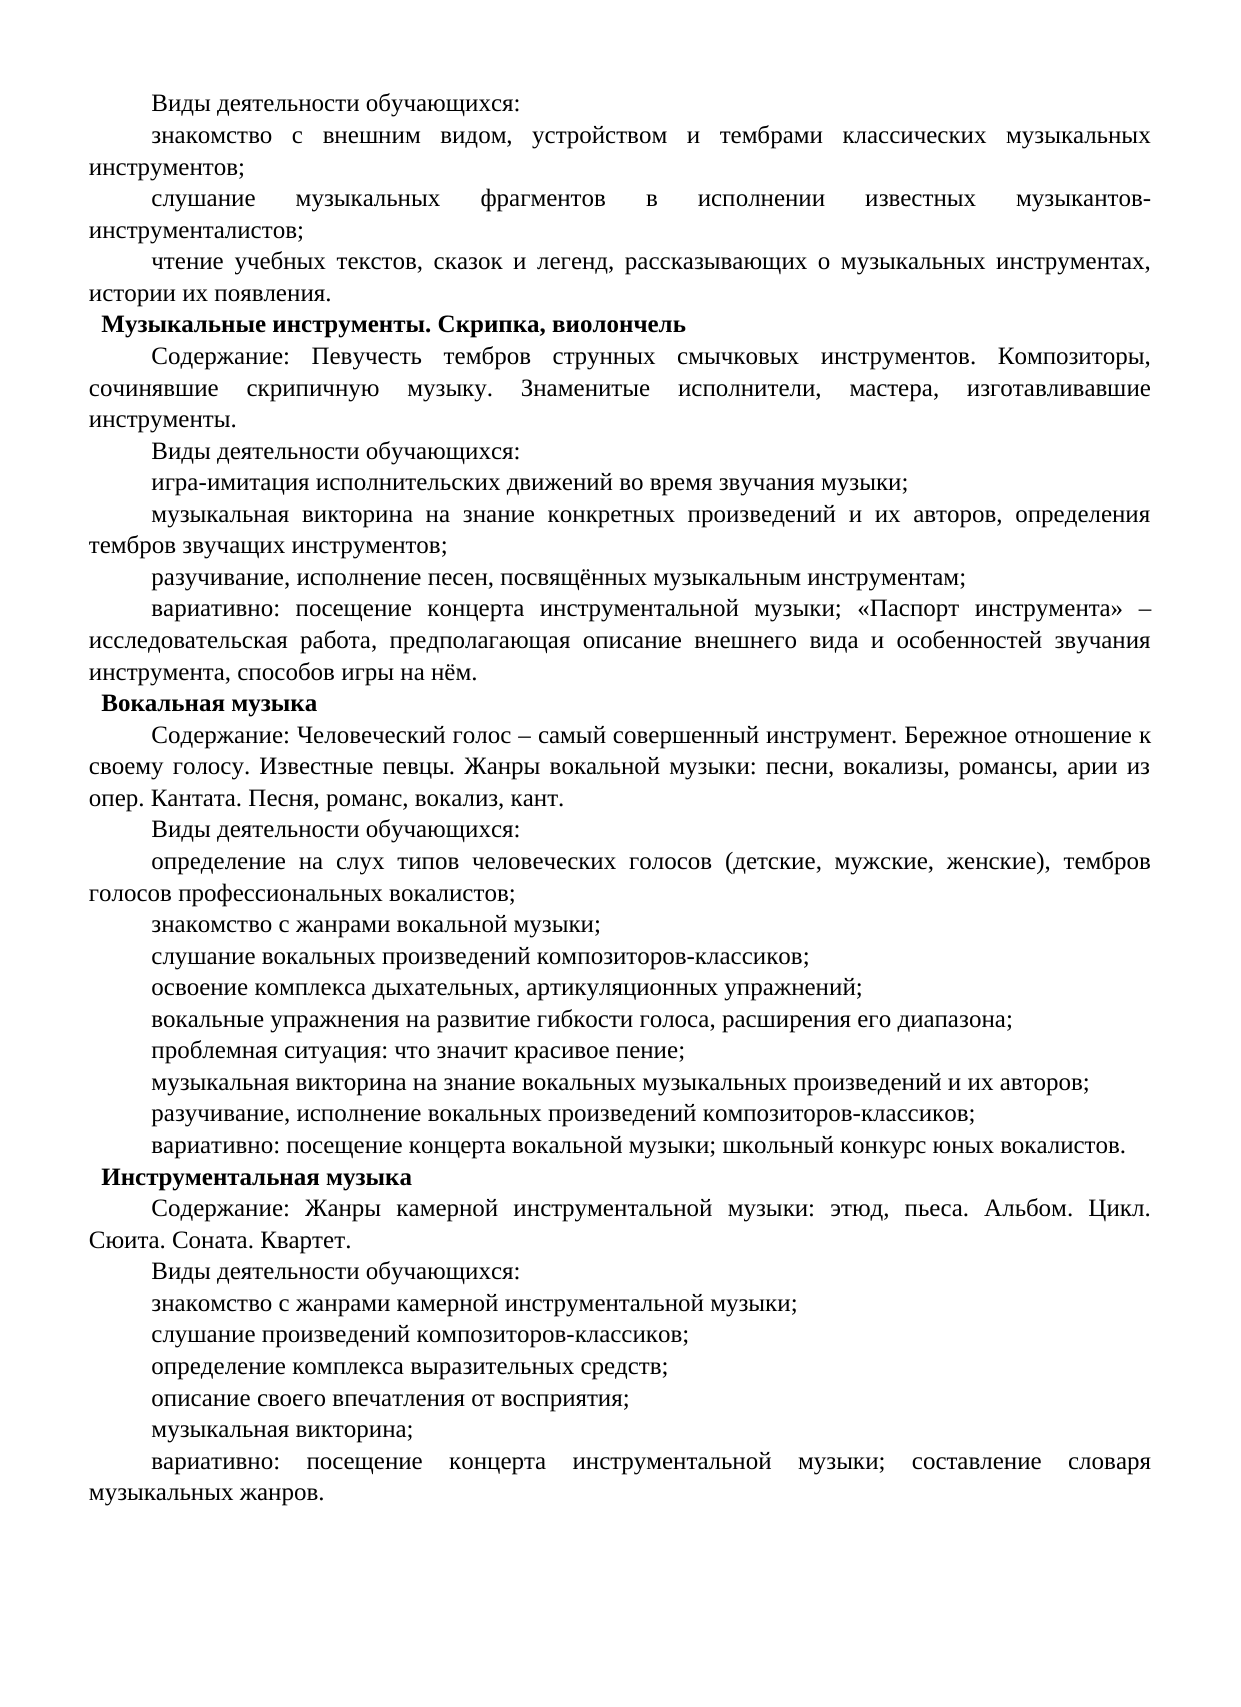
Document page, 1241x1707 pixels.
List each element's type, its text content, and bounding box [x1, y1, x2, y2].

text разучивание, исполнение вокальных произведений композиторов-классиков; [89, 1098, 1152, 1127]
text Инструментальная музыка [101, 1162, 1152, 1190]
text слушание вокальных произведений композиторов-классиков; [89, 941, 1152, 969]
text вариативно: посещение концерта инструментальной музыки; «Паспорт инструмента» – исследовательская работа, предполагающая описание внешнего вида и особенностей звучания инструмента, способов игры на нём. [89, 593, 1152, 685]
text Содержание: Жанры камерной инструментальной музыки: этюд, пьеса. Альбом. Цикл. Сюита. Соната. Квартет. [89, 1193, 1152, 1253]
text знакомство с внешним видом, устройством и тембрами классических музыкальных инструментов; [89, 120, 1152, 180]
text музыкальная викторина на знание конкретных произведений и их авторов, определения тембров звучащих инструментов; [89, 499, 1152, 559]
text определение на слух типов человеческих голосов (детские, мужские, женские), тембров голосов профессиональных вокалистов; [89, 846, 1152, 906]
text музыкальная викторина на знание вокальных музыкальных произведений и их авторов; [89, 1067, 1152, 1096]
text Содержание: Певучесть тембров струнных смычковых инструментов. Композиторы, сочинявшие скрипичную музыку. Знаменитые исполнители, мастера, изготавливавшие инструменты. [89, 341, 1152, 433]
text проблемная ситуация: что значит красивое пение; [89, 1035, 1152, 1064]
text вариативно: посещение концерта вокальной музыки; школьный конкурс юных вокалистов. [89, 1130, 1152, 1159]
text описание своего впечатления от восприятия; [89, 1383, 1152, 1411]
text разучивание, исполнение песен, посвящённых музыкальным инструментам; [89, 562, 1152, 591]
text слушание произведений композиторов-классиков; [89, 1319, 1152, 1348]
text Виды деятельности обучающихся: [89, 1256, 1152, 1285]
text Содержание: Человеческий голос – самый совершенный инструмент. Бережное отношение к своему голосу. Известные певцы. Жанры вокальной музыки: песни, вокализы, романсы, арии из опер. Кантата. Песня, романс, вокализ, кант. [89, 720, 1152, 812]
text вокальные упражнения на развитие гибкости голоса, расширения его диапазона; [89, 1004, 1152, 1033]
text Вокальная музыка [101, 688, 1152, 717]
text Виды деятельности обучающихся: [89, 814, 1152, 843]
text Виды деятельности обучающихся: [89, 436, 1152, 464]
text определение комплекса выразительных средств; [89, 1351, 1152, 1380]
text чтение учебных текстов, сказок и легенд, рассказывающих о музыкальных инструментах, истории их появления. [89, 246, 1152, 307]
text музыкальная викторина; [89, 1414, 1152, 1443]
text Виды деятельности обучающихся: [89, 88, 1152, 117]
text знакомство с жанрами вокальной музыки; [89, 909, 1152, 938]
text освоение комплекса дыхательных, артикуляционных упражнений; [89, 972, 1152, 1001]
text вариативно: посещение концерта инструментальной музыки; составление словаря музыкальных жанров. [89, 1446, 1152, 1506]
text слушание музыкальных фрагментов в исполнении известных музыкантов-инструменталистов; [89, 183, 1152, 243]
text Музыкальные инструменты. Скрипка, виолончель [101, 309, 1152, 338]
text игра-имитация исполнительских движений во время звучания музыки; [89, 467, 1152, 496]
text знакомство с жанрами камерной инструментальной музыки; [89, 1288, 1152, 1317]
